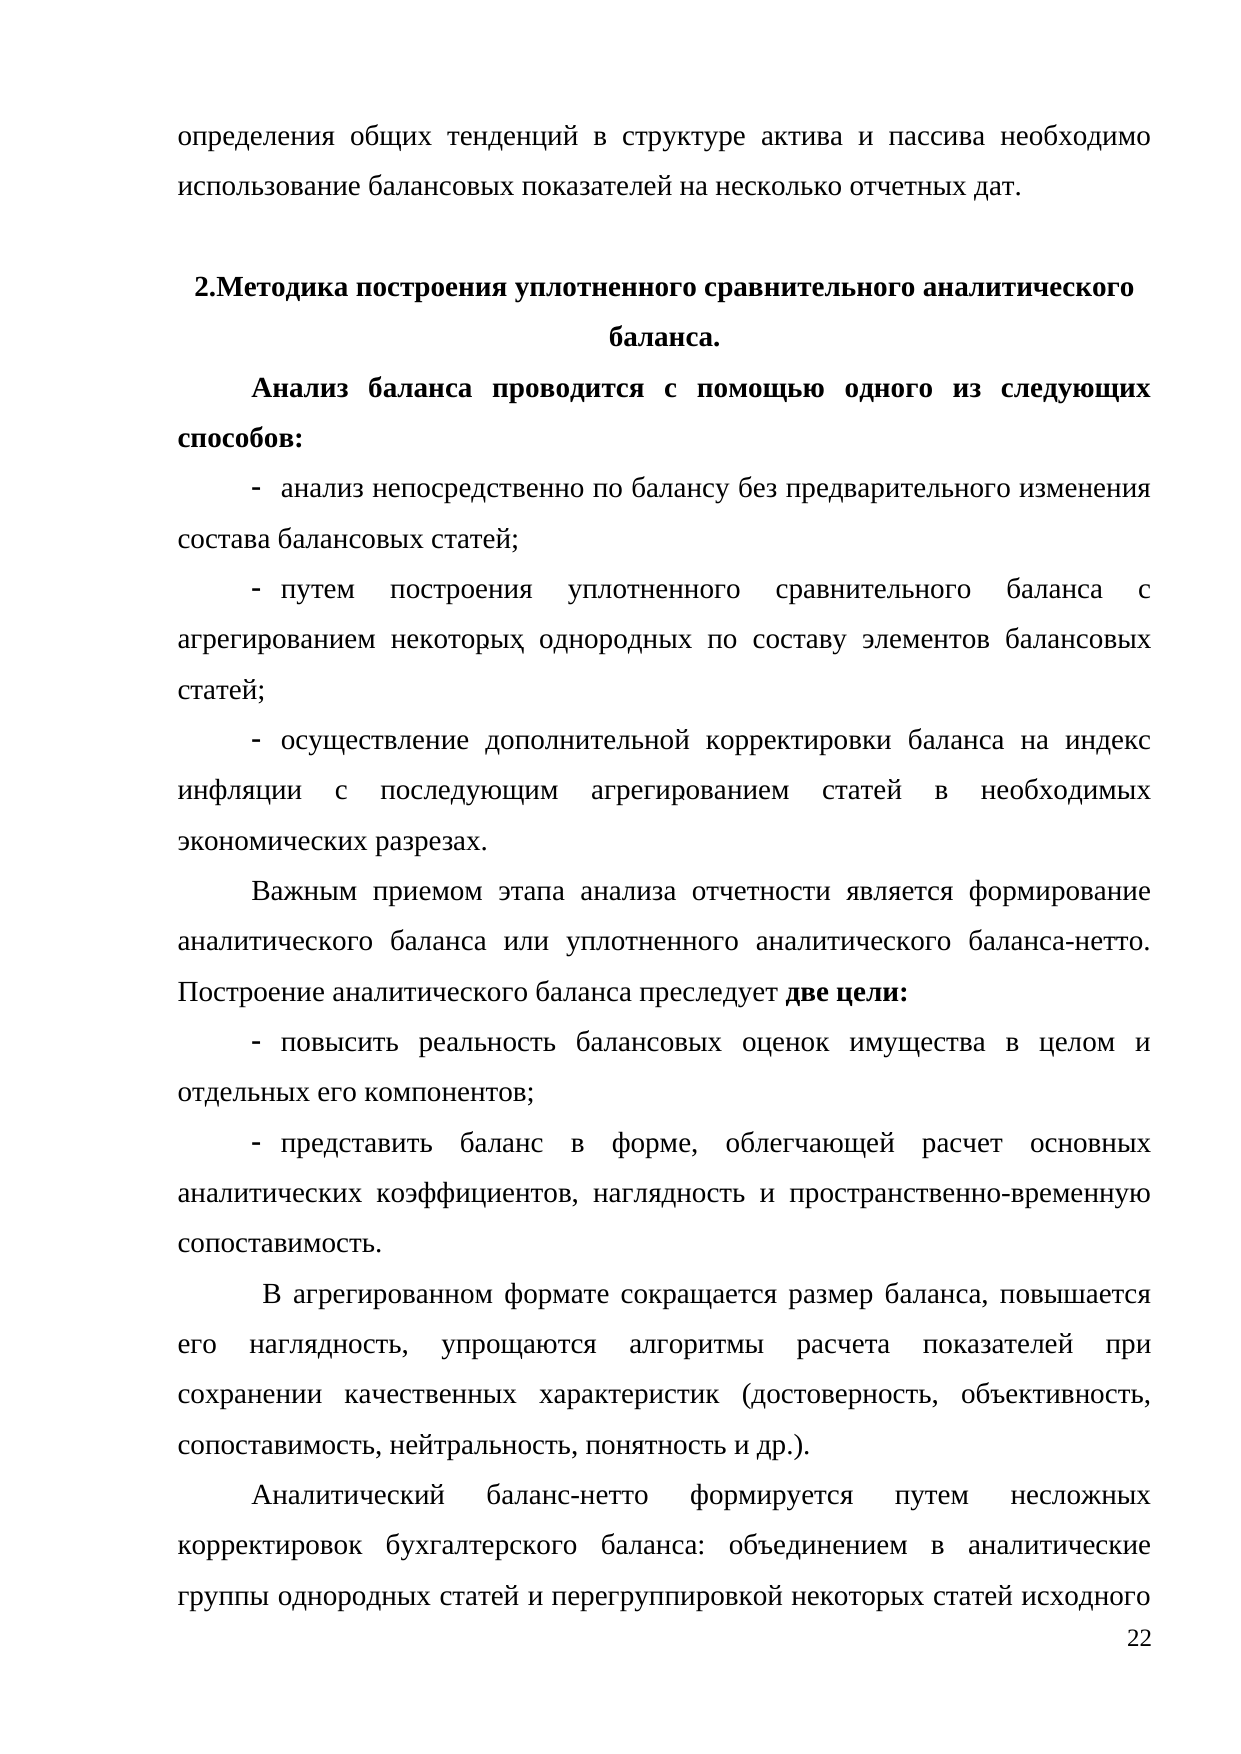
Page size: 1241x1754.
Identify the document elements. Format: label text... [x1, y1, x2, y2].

list путем построения уплотненного сравнительного баланса с агреᴦᴎҏованием некотоҏыҳ однородных по составу элементов балансовых статей; [177, 571, 1152, 705]
text Анализ баланса проводится с помощью одного из следующих способов: [177, 370, 1152, 453]
text Важным приемом этапа анализа отчетности является формирование аналитического баланса или уплотненного аналитического баланса-нетто. Построение аналитического баланса преследует две цели: [177, 873, 1152, 1007]
list анализ непосредственно по балансу без предварительного изменения состава балансовых статей; [177, 470, 1152, 554]
text 2.Методика построения уплотненного сравнительного аналитического баланса. [177, 269, 1152, 353]
list представить баланс в форме, облегчающей расчет основных аналитических коэффициентов, наглядность и пространственно-временную сопоставимость. [177, 1125, 1152, 1259]
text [177, 1477, 1152, 1611]
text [177, 118, 1152, 202]
list повысить реальность балансовых оценок имущества в целом и отдельных его компонентов; [177, 1024, 1152, 1108]
list осуществление дополнительной корректировки баланса на индекс инфляции с последующим агреᴦᴎҏованием статей в необходимых экономических разрезах. [177, 722, 1152, 856]
text В агрегированном формате сокращается размер баланса, повышается его наглядность, упрощаются алгоритмы расчета показателей при сохранении качественных характеристик (достоверность, объективность, сопоставимость, нейтральность, понятность и др.). [177, 1276, 1152, 1460]
